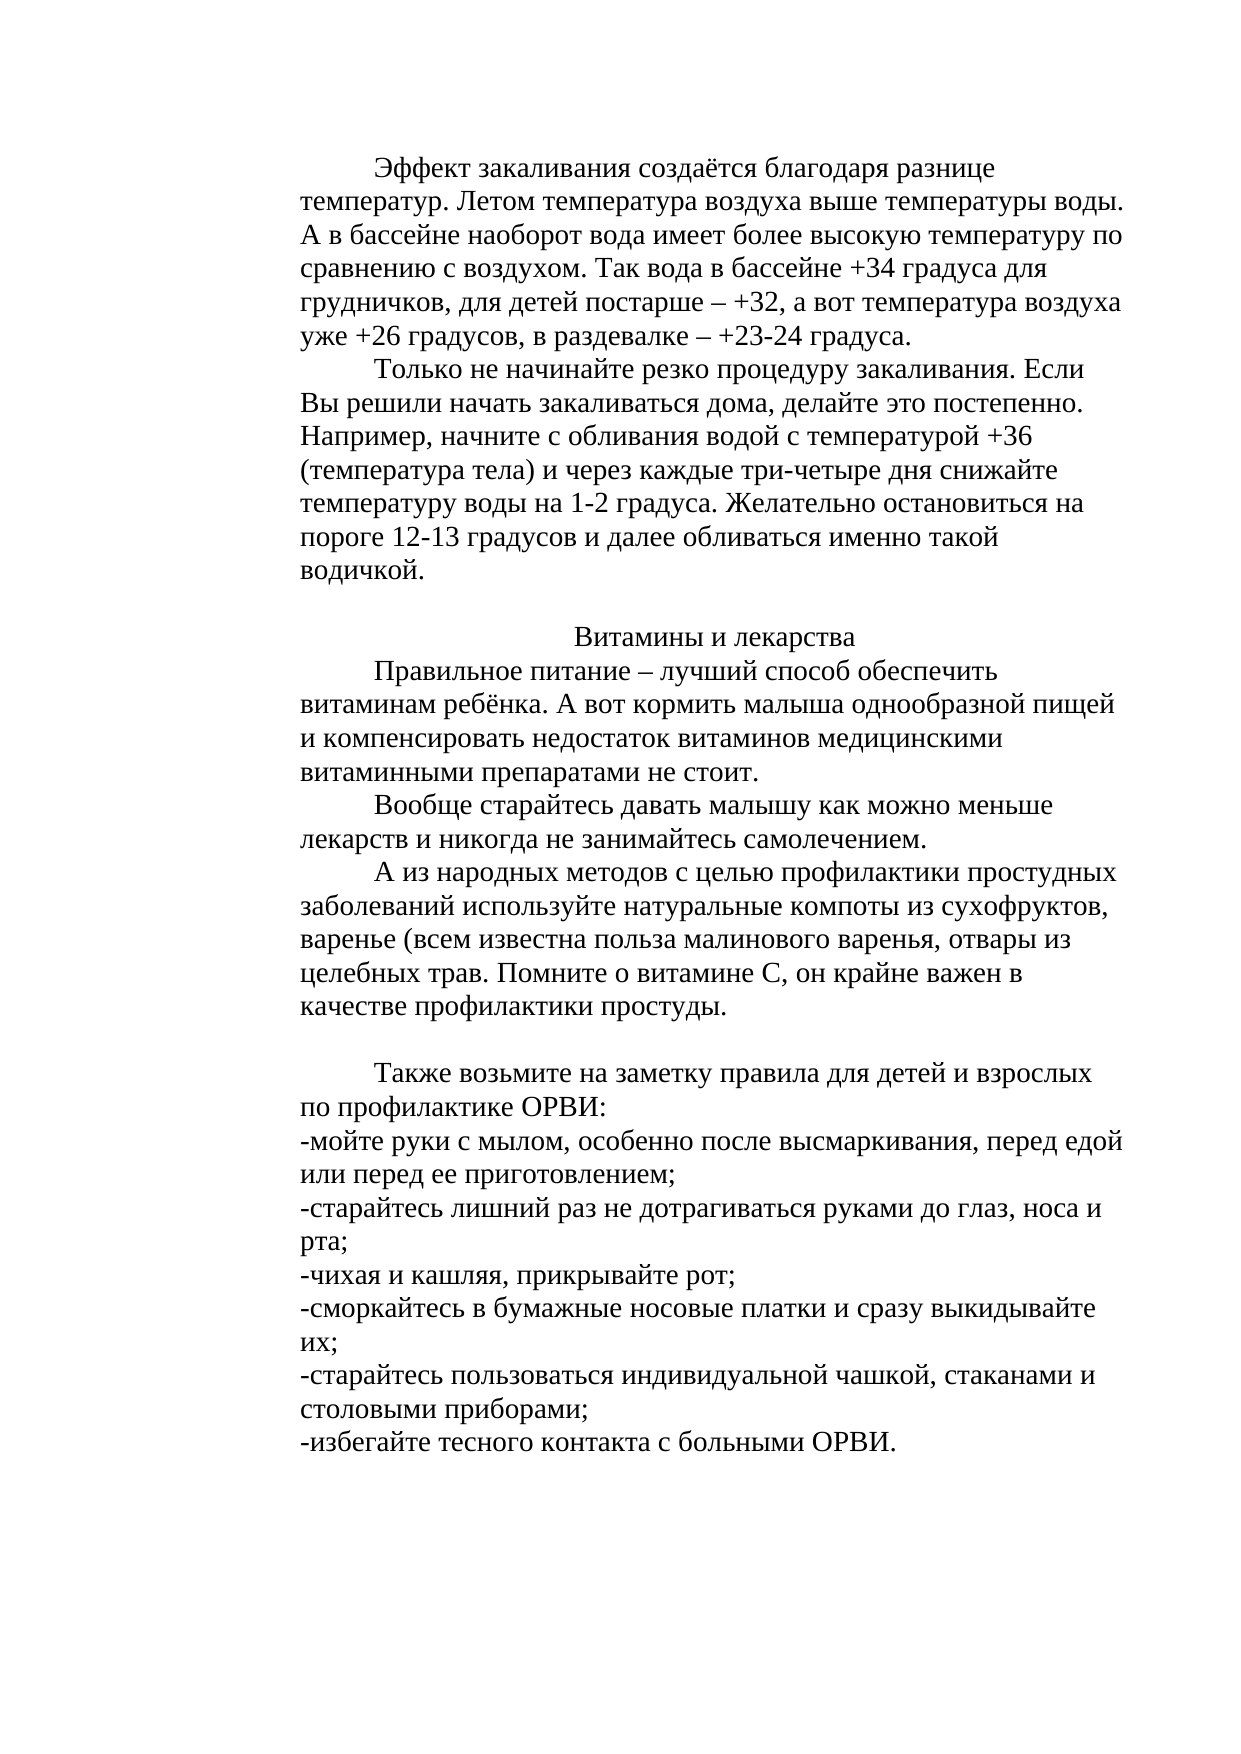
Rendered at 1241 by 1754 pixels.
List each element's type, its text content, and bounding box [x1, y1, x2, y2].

text -сморкайтесь в бумажные носовые платки и сразу выкидывайте их; [300, 1290, 1129, 1357]
text Только не начинайте резко процедуру закаливания. Если Вы решили начать закаливаться дома, делайте это постепенно. Например, начните с обливания водой с температурой +36 (температура тела) и через каждые три-четыре дня снижайте температуру воды на 1-2 градуса. Желательно остановиться на пороге 12-13 градусов и далее обливаться именно такой водичкой. [300, 351, 1129, 586]
text -чихая и кашляя, прикрывайте рот; [300, 1257, 1129, 1290]
text Также возьмите на заметку правила для детей и взрослых по профилактике ОРВИ: [300, 1056, 1129, 1123]
text -мойте руки с мылом, особенно после высмаркивания, перед едой или перед ее приготовлением; [300, 1123, 1129, 1190]
text Вообще старайтесь давать малышу как можно меньше лекарств и никогда не занимайтесь самолечением. [300, 787, 1129, 854]
text -избегайте тесного контакта с больными ОРВИ. [300, 1424, 1129, 1458]
text А из народных методов с целью профилактики простудных заболеваний используйте натуральные компоты из сухофруктов, варенье (всем известна польза малинового варенья, отвары из целебных трав. Помните о витамине С, он крайне важен в качестве профилактики простуды. [300, 854, 1129, 1022]
text -старайтесь лишний раз не дотрагиваться руками до глаз, носа и рта; [300, 1190, 1129, 1257]
text Правильное питание – лучший способ обеспечить витаминам ребёнка. А вот кормить малыша однообразной пищей и компенсировать недостаток витаминов медицинскими витаминными препаратами не стоит. [300, 653, 1129, 787]
text Эффект закаливания создаётся благодаря разнице температур. Летом температура воздуха выше температуры воды. А в бассейне наоборот вода имеет более высокую температуру по сравнению с воздухом. Так вода в бассейне +34 градуса для грудничков, для детей постарше – +32, а вот температура воздуха уже +26 градусов, в раздевалке – +23-24 градуса. [300, 150, 1129, 351]
text -старайтесь пользоваться индивидуальной чашкой, стаканами и столовыми приборами; [300, 1357, 1129, 1424]
text Витамины и лекарства [300, 619, 1129, 653]
